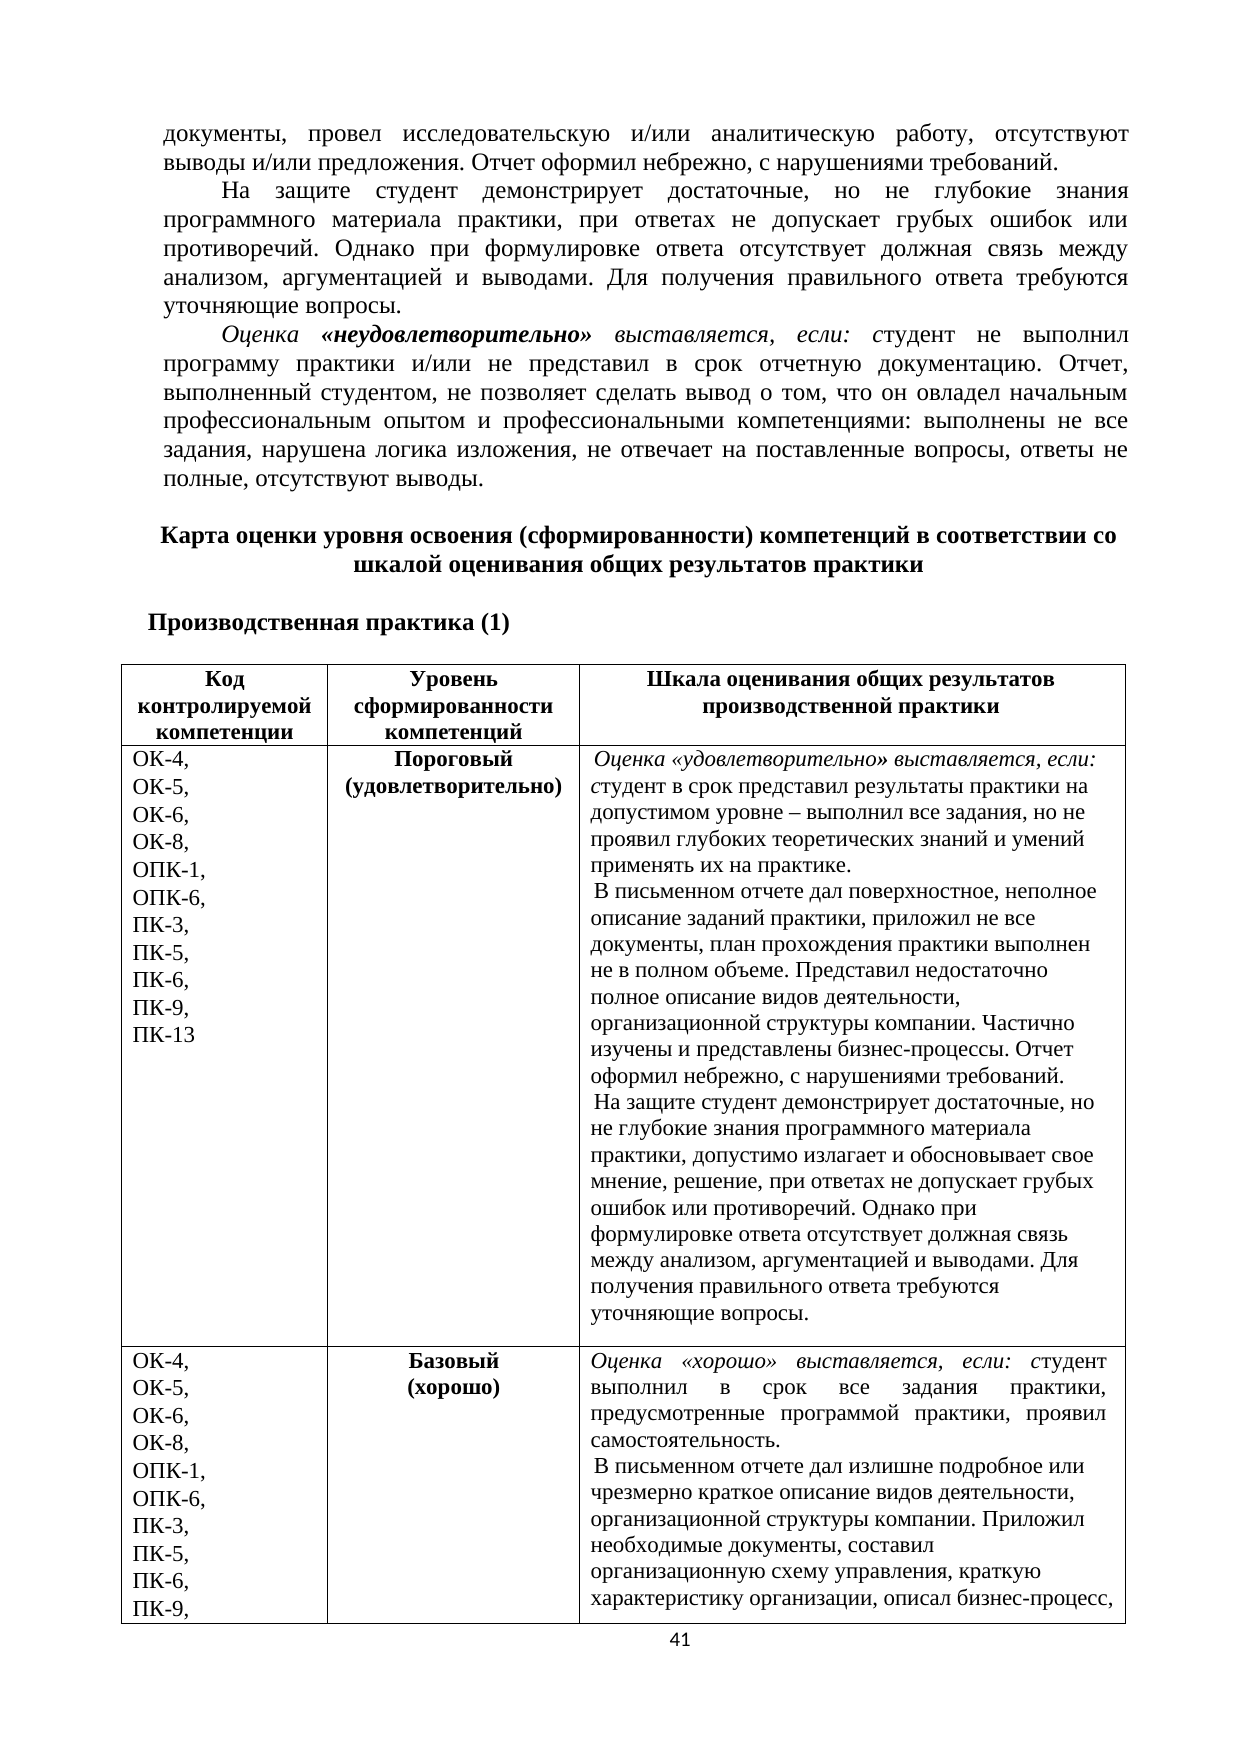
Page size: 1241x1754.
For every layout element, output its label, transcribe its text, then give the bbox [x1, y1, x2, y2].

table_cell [122, 1347, 327, 1623]
table_header Уровень сформированности компетенций [328, 665, 579, 744]
text Оценка «неудовлетворительно» выставляется, если: студент не выполнил программу практики и/или не представил в срок отчетную документацию. Отчет, выполненный студентом, не позволяет сделать вывод о том, что он овладел начальным профессиональным опытом и профессиональными компетенциями: выполнены не все задания, нарушена логика изложения, не отвечает на поставленные вопросы, ответы не полные, отсутствуют выводы. [163, 319, 1129, 492]
table_header Код контролируемой компетенции [244, 665, 327, 744]
table_cell Оценка «удовлетворительно» выставляется, если: студент в срок представил результаты практики на допустимом уровне – выполнил все задания, но не проявил глубоких теоретических знаний и умений применять их на практике. В письменном отчете дал поверхностное, неполное описание заданий практики, приложил не все документы, план прохождения практики выполнен не в полном объеме. Представил недостаточно полное описание видов деятельности, организационной структуры компании. Частично изучены и представлены бизнес-процессы. Отчет оформил небрежно, с нарушениями требований. На защите студент демонстрирует достаточные, но не глубокие знания программного материала практики, допустимо излагает и обосновывает свое мнение, решение, при ответах не допускает грубых ошибок или противоречий. Однако при формулировке ответа отсутствует должная связь между анализом, аргументацией и выводами. Для получения правильного ответа требуются уточняющие вопросы. [580, 746, 1125, 1346]
text На защите студент демонстрирует достаточные, но не глубокие знания программного материала практики, при ответах не допускает грубых ошибок или противоречий. Однако при формулировке ответа отсутствует должная связь между анализом, аргументацией и выводами. Для получения правильного ответа требуются уточняющие вопросы. [163, 176, 1129, 319]
table_cell Базовый (хорошо) [328, 1347, 579, 1623]
table_header Код контролируемой компетенции [122, 665, 205, 744]
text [163, 118, 1129, 176]
text Производственная практика (1) [148, 607, 1129, 636]
table_cell Пороговый (удовлетворительно) [328, 746, 579, 1346]
table_cell ОК-4, ОК-5, ОК-6, ОК-8, ОПК-1, ОПК-6, ПК-3, ПК-5, ПК-6, ПК-9, ПК-13 [122, 746, 327, 1346]
table_header Шкала оценивания общих результатов производственной практики [580, 665, 1125, 744]
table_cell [580, 1347, 1125, 1623]
text Карта оценки уровня освоения (сформированности) компетенций в соответствии со шкалой оценивания общих результатов практики [148, 521, 1129, 578]
